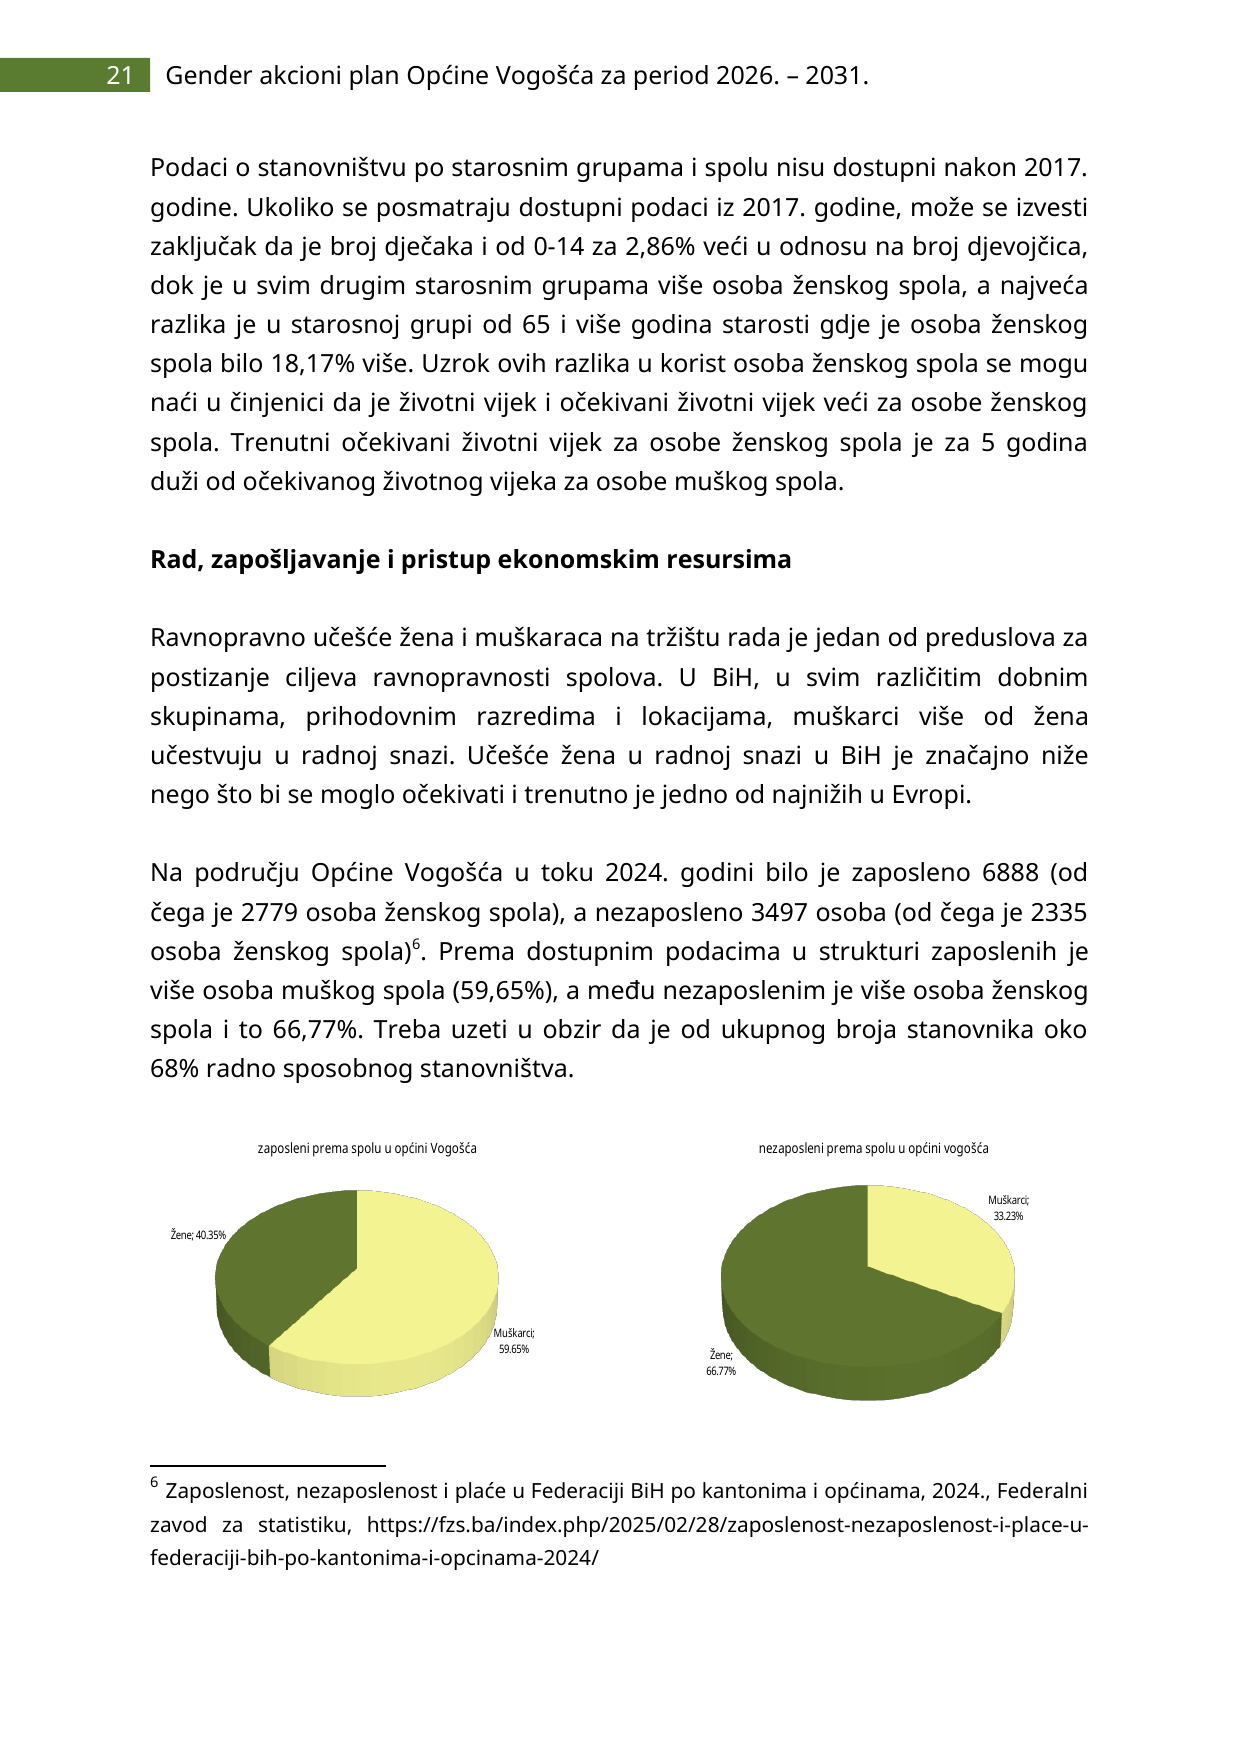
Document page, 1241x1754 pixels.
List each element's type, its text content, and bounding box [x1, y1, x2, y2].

text Na području Općine Vogošća u toku 2024. godini bilo je zaposleno 6888 (od čega je 2779 osoba ženskog spola), a nezaposleno 3497 osoba (od čega je 2335 osoba ženskog spola). Prema dostupnim podacima u strukturi zaposlenih je više osoba muškog spola (59,65%), a među nezaposlenim je više osoba ženskog spola i to 66,77%. Treba uzeti u obzir da je od ukupnog broja stanovnika oko 68% radno sposobnog stanovništva. [150, 855, 1090, 1085]
text Ravnopravno učešće žena i muškaraca na tržištu rada je jedan od preduslova za postizanje ciljeva ravnopravnosti spolova. U BiH, u svim različitim dobnim skupinama, prihodovnim razredima i lokacijama, muškarci više od žena učestvuju u radnoj snazi. Učešće žena u radnoj snazi u BiH je značajno niže nego što bi se moglo očekivati i trenutno je jedno od najnižih u Evropi. [150, 620, 1090, 811]
text Podaci o stanovništvu po starosnim grupama i spolu nisu dostupni nakon 2017. godine. Ukoliko se posmatraju dostupni podaci iz 2017. godine, može se izvesti zaključak da je broj dječaka i od 0-14 za 2,86% veći u odnosu na broj djevojčica, dok je u svim drugim starosnim grupama više osoba ženskog spola, a najveća razlika je u starosnoj grupi od 65 i više godina starosti gdje je osoba ženskog spola bilo 18,17% više. Uzrok ovih razlika u korist osoba ženskog spola se mogu naći u činjenici da je životni vijek i očekivani životni vijek veći za osobe ženskog spola. Trenutni očekivani životni vijek za osobe ženskog spola je za 5 godina duži od očekivanog životnog vijeka za osobe muškog spola. [150, 150, 1090, 497]
subtitle Rad, zapošljavanje i pristup ekonomskim resursima [150, 542, 1090, 576]
